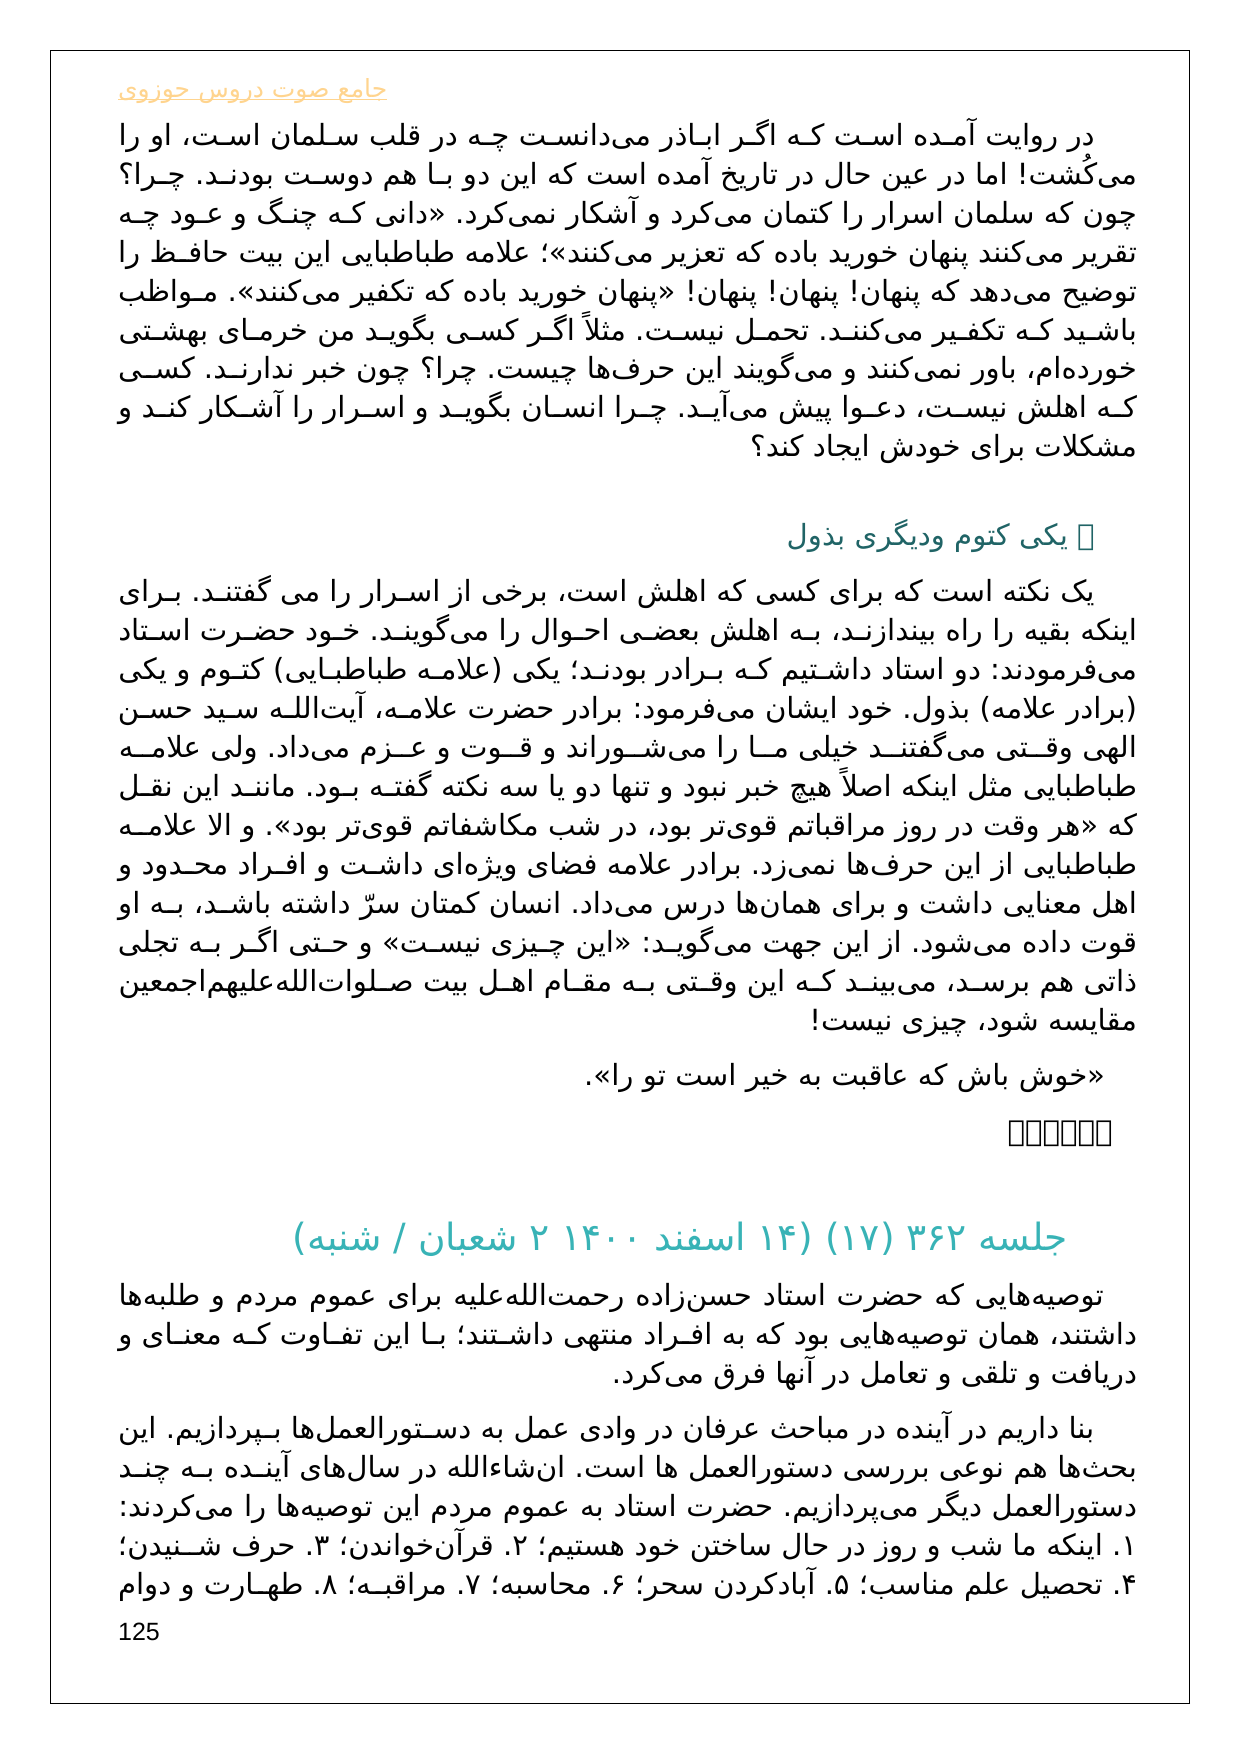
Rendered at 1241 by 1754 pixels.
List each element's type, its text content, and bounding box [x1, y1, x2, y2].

text «خوش باش كه عاقبت به خير است تو را». [118, 1058, 1137, 1092]
text یک نکته است که برای کسی که اهلش است، برخی از اسرار را می گفتند. برای اینکه بقیه را راه بیندازند، به اهلش بعضی احوال را می‌گویند. خود حضرت استاد می‌فرمودند: دو استاد داشتیم که برادر بودند؛ یکی (علامه طباطبایی) کتوم و یکی (برادر علامه) بذول. خود ایشان می‌فرمود: برادر حضرت علامه، آیت‌الله سید حسن الهی وقتی می‌گفتند خیلی ما را می‌شوراند و قوت و عزم می‌داد. ولی علامه طباطبایی مثل اینکه اصلاً هیچ خبر نبود و تنها دو یا سه نکته گفته بود. مانند این نقل که «هر وقت در روز مراقباتم قوی‌تر بود، در شب مکاشفاتم قوی‌تر بود». و الا علامه طباطبایی از این حرف‌ها نمی‌زد. برادر علامه فضای ویژه‌ای داشت و افراد محدود و اهل معنایی داشت و برای همان‌ها درس می‌داد. انسان کمتان سرّ داشته باشد، به او قوت داده می‌شود. از این جهت می‌گوید: «این چیزی نیست» و حتی اگر به تجلی ذاتی هم برسد، می‌بیند که این وقتی به مقام اهل بیت صلوات‌الله‌علیهم‌اجمعین مقایسه شود، چیزی نیست! [118, 574, 1137, 1037]
text 🍃🌸🍃🌸🍃🌸 [118, 1114, 1137, 1148]
subtitle جلسه ۳۶۲ (۱۷) (۱۴ اسفند ۱۴۰۰ ۲ شعبان / شنبه) [118, 1216, 1068, 1259]
text در روایت آمده است که اگر اباذر می‌دانست چه در قلب سلمان است، او را می‌کُشت! اما در عین حال در تاریخ آمده است که این دو با هم دوست بودند. چرا؟ چون که سلمان اسرار را کتمان می‌کرد و آشکار نمی‌کرد. «دانی که چنگ و عود چه تقریر می‌کنند پنهان خورید باده که تعزیر می‌کنند»؛ علامه طباطبایی این بیت حافظ را توضیح می‌دهد که پنهان! پنهان! پنهان! «پنهان خورید باده که تکفیر می‌کنند». مواظب باشید که تکفیر می‌کنند. تحمل نیست. مثلاً اگر کسی بگوید من خرمای بهشتی خورده‌ام، باور نمی‌کنند و می‌گویند این حرف‌ها چیست. چرا؟ چون خبر ندارند. کسی که اهلش نیست، دعوا پیش می‌آید. چرا انسان بگوید و اسرار را آشکار کند و مشکلات برای خودش ایجاد کند؟ [118, 118, 1137, 464]
text توصیه‌هایی که حضرت استاد حسن‌زاده رحمت‌الله‌علیه برای عموم مردم و طلبه‌ها داشتند، همان توصیه‌هایی بود که به افراد منتهی داشتند؛ با این تفاوت که معنای و دریافت و تلقی و تعامل در آنها فرق می‌کرد. [118, 1278, 1137, 1390]
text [118, 1412, 1137, 1602]
text 🔵 یکی کتوم ودیگری بذول [118, 519, 1119, 553]
